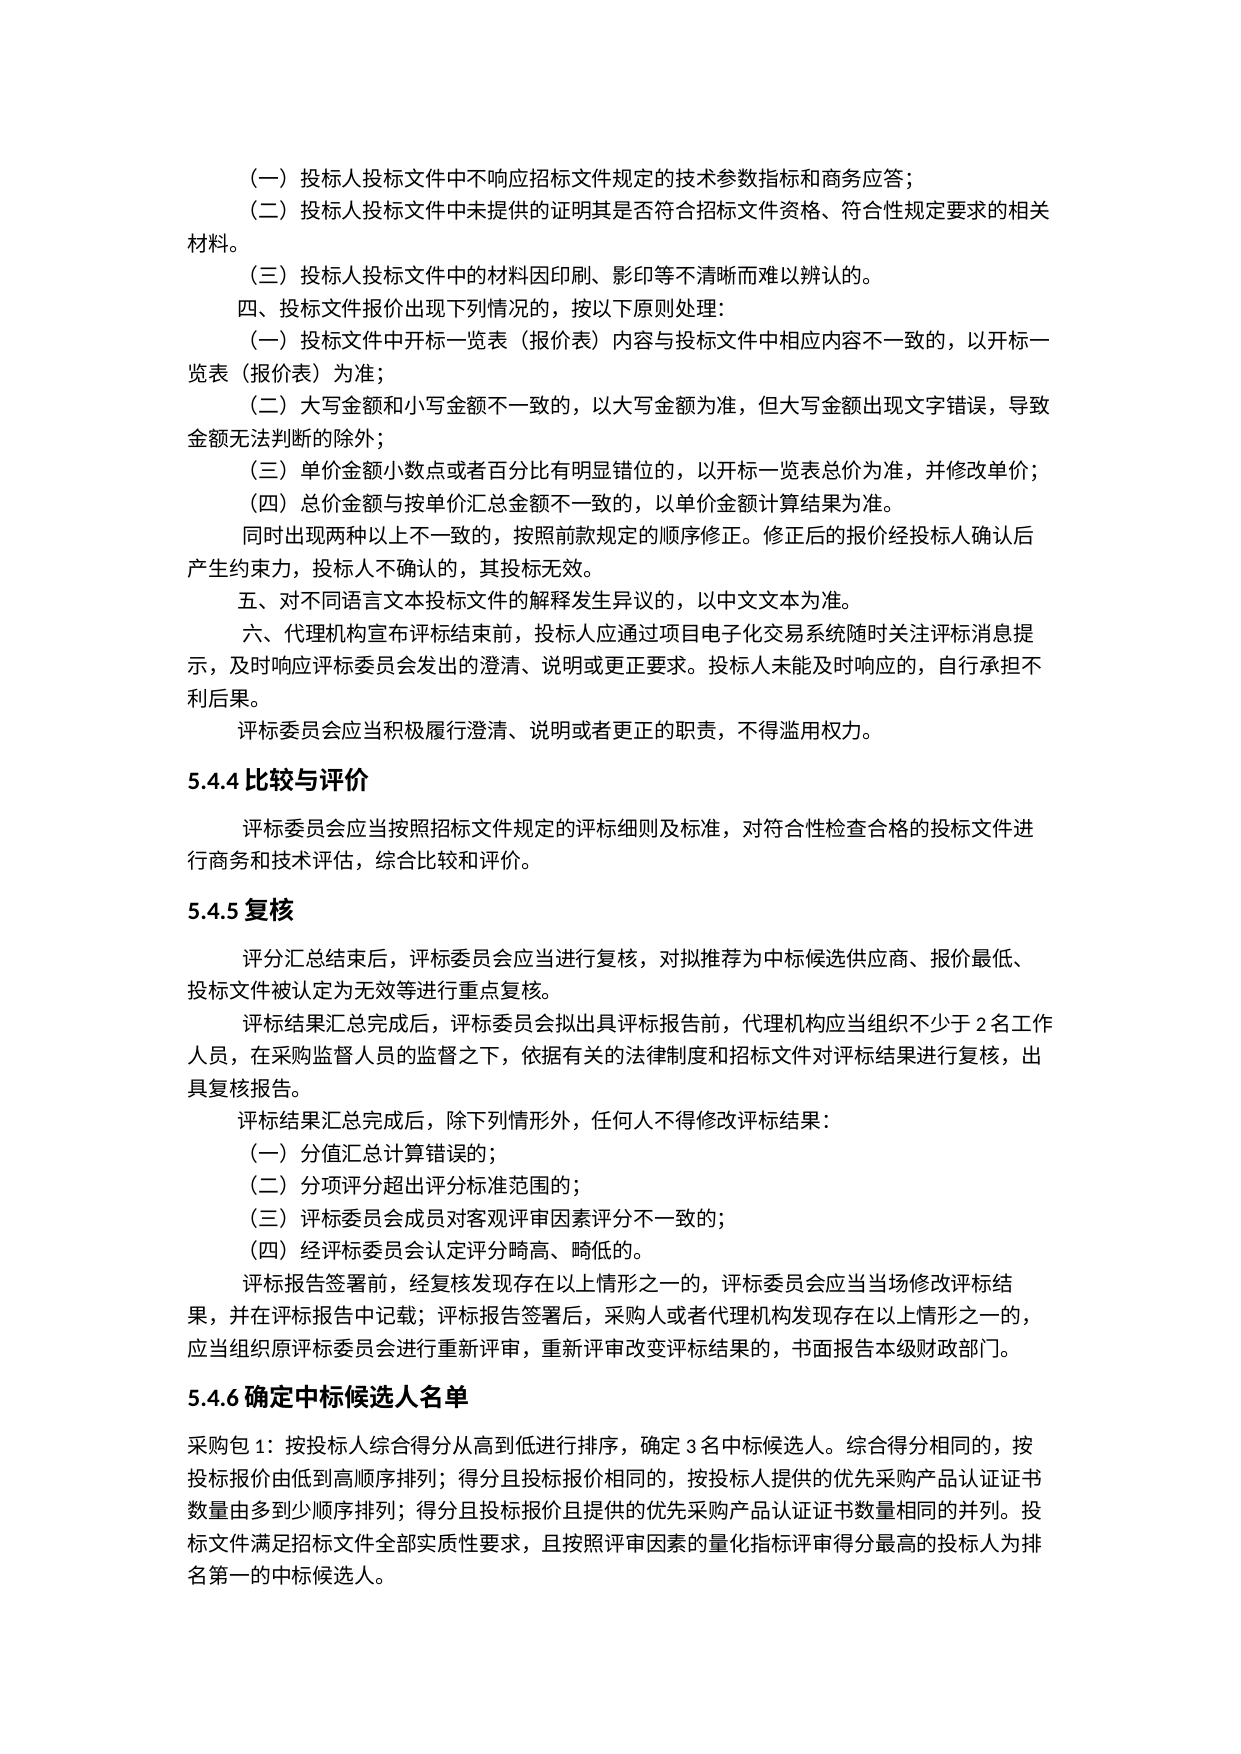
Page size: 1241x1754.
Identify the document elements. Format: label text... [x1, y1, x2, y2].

text 四、投标文件报价出现下列情况的，按以下原则处理： [187, 292, 1053, 324]
text 5.4.4比较与评价 [187, 747, 1053, 812]
text 评标结果汇总完成后，除下列情形外，任何人不得修改评标结果： [187, 1104, 1053, 1137]
text （二）大写金额和小写金额不一致的，以大写金额为准，但大写金额出现文字错误，导致金额无法判断的除外； [187, 389, 1053, 454]
text 评标结果汇总完成后，评标委员会拟出具评标报告前，代理机构应当组织不少于2名工作人员，在采购监督人员的监督之下，依据有关的法律制度和招标文件对评标结果进行复核，出具复核报告。 [187, 1007, 1053, 1104]
text （二）投标人投标文件中未提供的证明其是否符合招标文件资格、符合性规定要求的相关材料。 [187, 194, 1053, 259]
text （一）投标人投标文件中不响应招标文件规定的技术参数指标和商务应答； [187, 162, 1053, 194]
text （四）总价金额与按单价汇总金额不一致的，以单价金额计算结果为准。 [187, 487, 1053, 519]
text 评标委员会应当按照招标文件规定的评标细则及标准，对符合性检查合格的投标文件进行商务和技术评估，综合比较和评价。 [187, 812, 1053, 877]
text 评标报告签署前，经复核发现存在以上情形之一的，评标委员会应当当场修改评标结果，并在评标报告中记载；评标报告签署后，采购人或者代理机构发现存在以上情形之一的，应当组织原评标委员会进行重新评审，重新评审改变评标结果的，书面报告本级财政部门。 [187, 1267, 1053, 1364]
text 同时出现两种以上不一致的，按照前款规定的顺序修正。修正后的报价经投标人确认后产生约束力，投标人不确认的，其投标无效。 [187, 519, 1053, 584]
text （三）评标委员会成员对客观评审因素评分不一致的； [187, 1202, 1053, 1234]
text （一）投标文件中开标一览表（报价表）内容与投标文件中相应内容不一致的，以开标一览表（报价表）为准； [187, 324, 1053, 389]
text （三）投标人投标文件中的材料因印刷、影印等不清晰而难以辨认的。 [187, 259, 1053, 292]
text （三）单价金额小数点或者百分比有明显错位的，以开标一览表总价为准，并修改单价； [187, 454, 1053, 487]
text （四）经评标委员会认定评分畸高、畸低的。 [187, 1234, 1053, 1267]
text 六、代理机构宣布评标结束前，投标人应通过项目电子化交易系统随时关注评标消息提示，及时响应评标委员会发出的澄清、说明或更正要求。投标人未能及时响应的，自行承担不利后果。 [187, 617, 1053, 714]
text （一）分值汇总计算错误的； [187, 1137, 1053, 1169]
text 评标委员会应当积极履行澄清、说明或者更正的职责，不得滥用权力。 [187, 714, 1053, 747]
text 5.4.5复核 [187, 877, 1053, 942]
text 采购包1：按投标人综合得分从高到低进行排序，确定3名中标候选人。综合得分相同的，按投标报价由低到高顺序排列；得分且投标报价相同的，按投标人提供的优先采购产品认证证书数量由多到少顺序排列；得分且投标报价且提供的优先采购产品认证证书数量相同的并列。投标文件满足招标文件全部实质性要求，且按照评审因素的量化指标评审得分最高的投标人为排名第一的中标候选人。 [187, 1429, 1053, 1592]
text （二）分项评分超出评分标准范围的； [187, 1169, 1053, 1202]
text 评分汇总结束后，评标委员会应当进行复核，对拟推荐为中标候选供应商、报价最低、投标文件被认定为无效等进行重点复核。 [187, 942, 1053, 1007]
text 5.4.6确定中标候选人名单 [187, 1364, 1053, 1429]
text 五、对不同语言文本投标文件的解释发生异议的，以中文文本为准。 [187, 584, 1053, 617]
